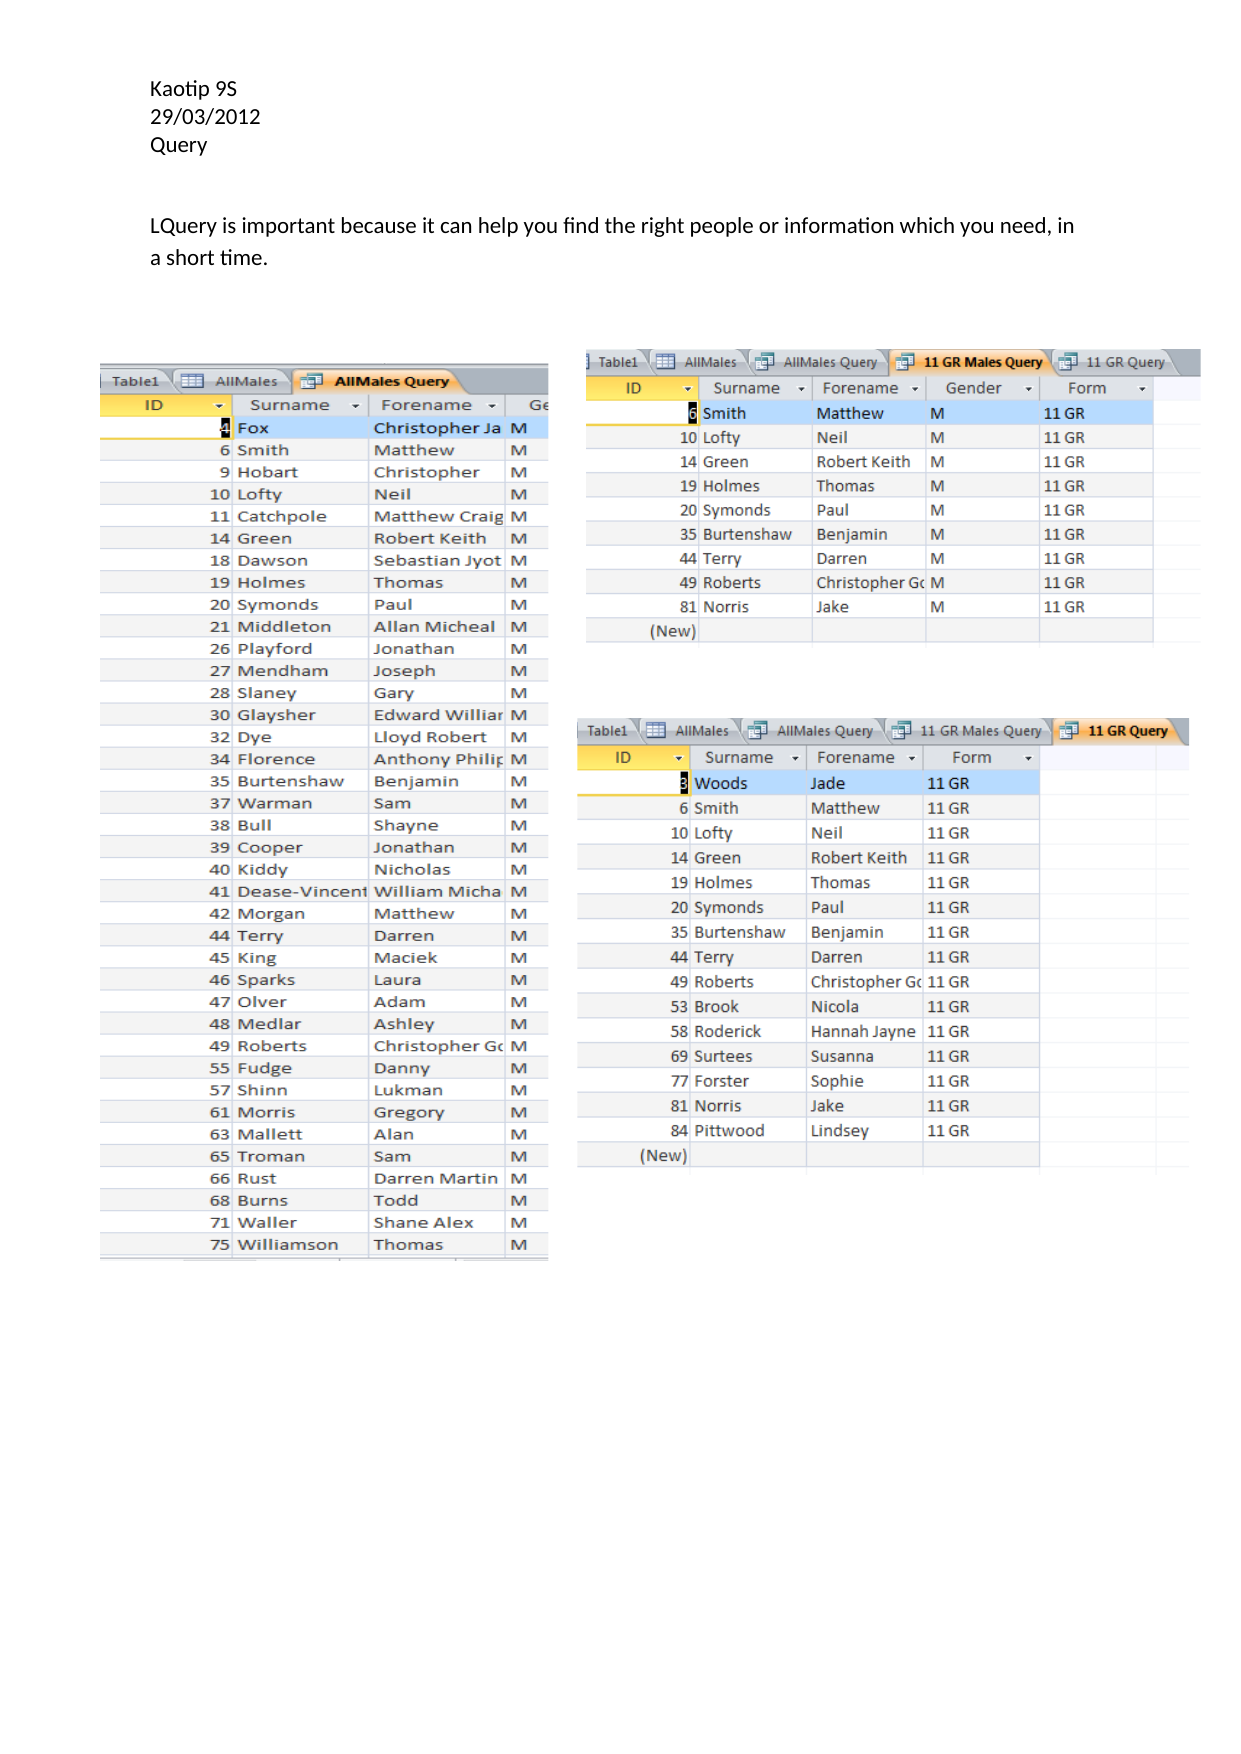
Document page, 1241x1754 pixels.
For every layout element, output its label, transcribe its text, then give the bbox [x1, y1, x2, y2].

picture [100, 363, 549, 1261]
text LQuery is important because it can help you find the right people or information which you need, in a short time. [150, 211, 1090, 271]
picture [577, 718, 1190, 1175]
picture [586, 349, 1201, 648]
